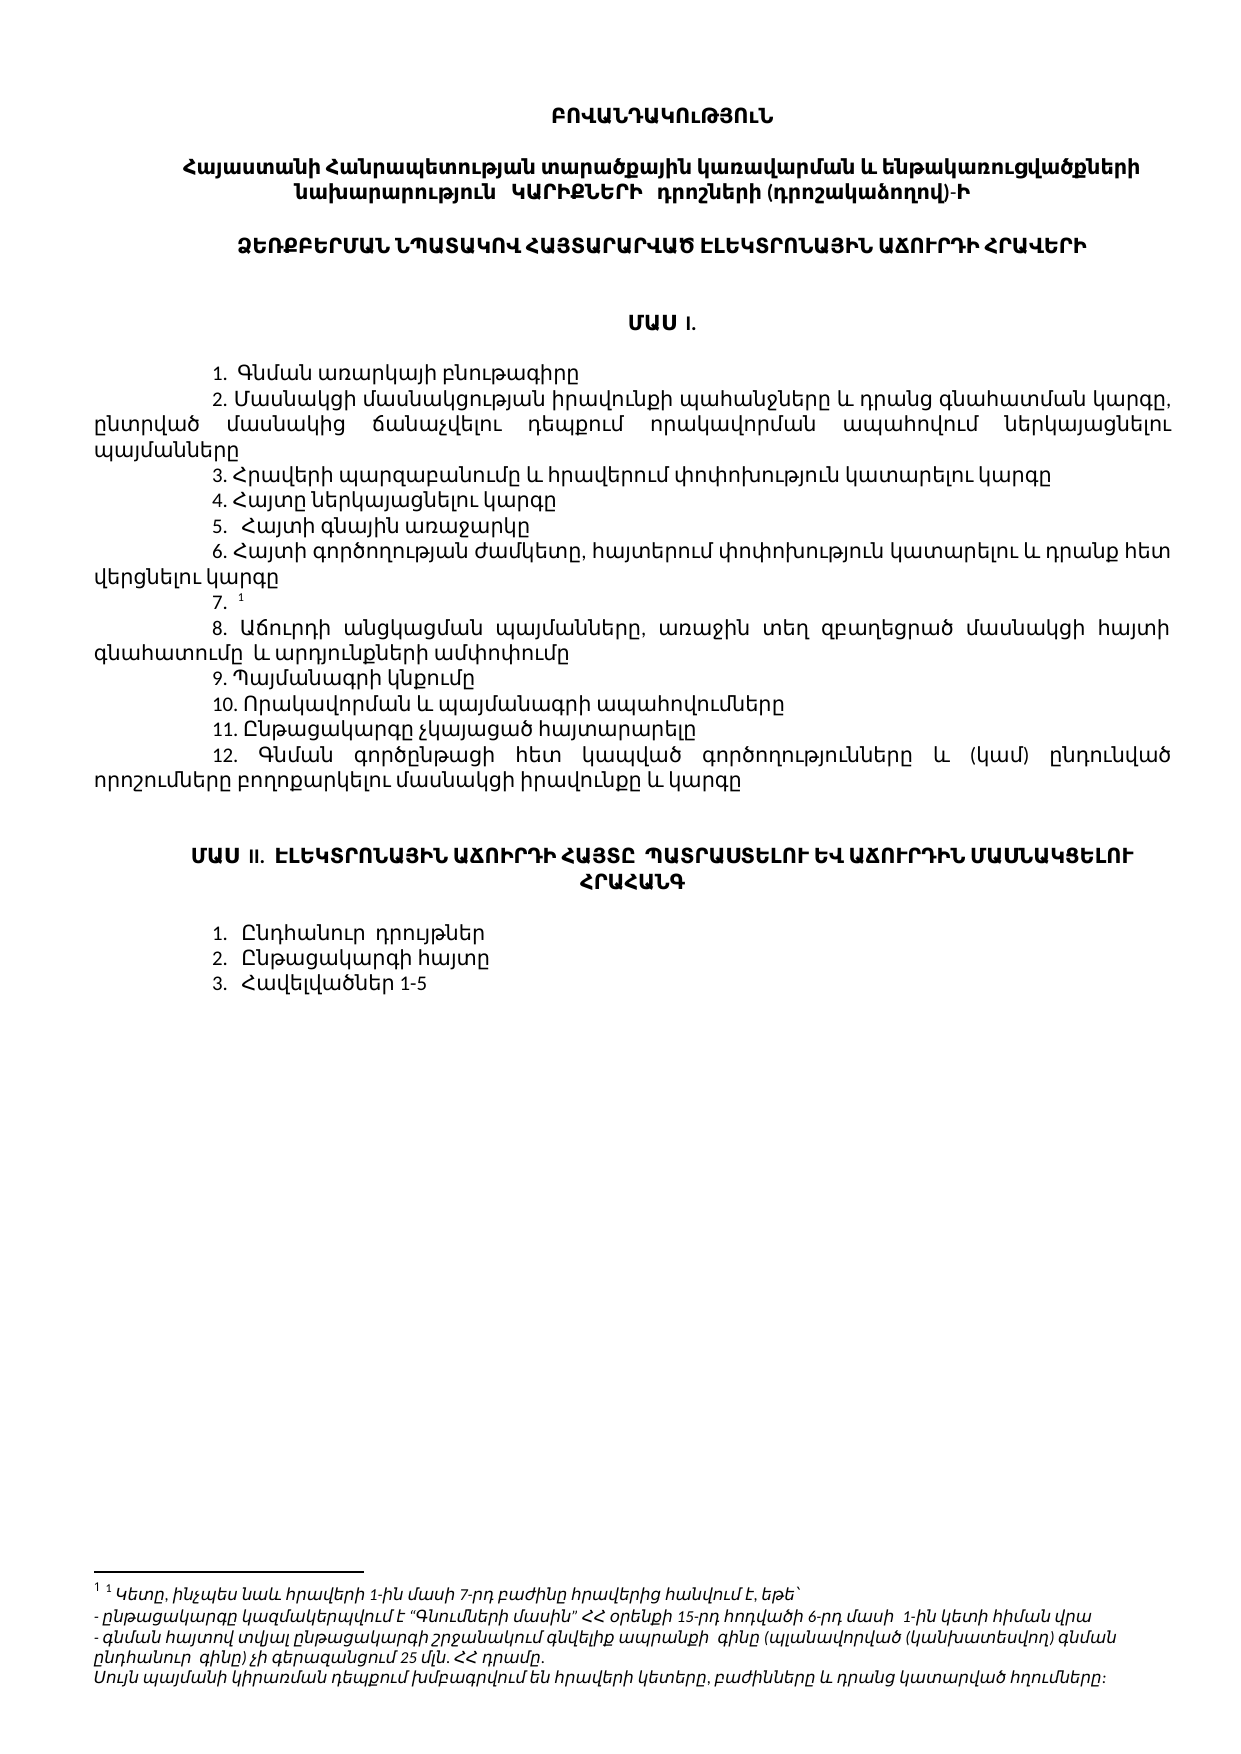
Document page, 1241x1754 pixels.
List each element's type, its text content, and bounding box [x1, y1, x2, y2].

text ՄԱՍ II. ԷԼԵԿՏՐՈՆԱՅԻՆ ԱՃՈԻՐԴԻ ՀԱՅՏԸ ՊԱՏՐԱՍՏԵԼՈՒ ԵՎ ԱՃՈՒՐԴԻՆ ՄԱՍՆԱԿՑԵԼՈՒ ՀՐԱՀԱՆԳ [94, 843, 1171, 894]
text 3. Հավելվածներ 1-5 [94, 971, 1171, 996]
text 2. Ընթացակարգի հայտը [94, 945, 1171, 971]
text 4. Հայտը ներկայացնելու կարգը [94, 488, 1171, 513]
text 2. Մասնակցի մասնակցության իրավունքի պահանջները և դրանց գնահատման կարգը, ընտրված մասնակից ճանաչվելու դեպքում որակավորման ապահովում ներկայացնելու պայմանները [94, 386, 1171, 462]
text 5. Հայտի գնային առաջարկը [94, 513, 1171, 538]
text 3. Հրավերի պարզաբանումը և հրավերում փոփոխություն կատարելու կարգը [94, 462, 1171, 488]
text 1. Ընդհանուր դրույթներ [94, 920, 1171, 945]
text 10. Որակավորման և պայմանագրի ապահովումները [94, 691, 1171, 716]
text ՁԵՌՔԲԵՐՄԱՆ ՆՊԱՏԱԿՈՎ ՀԱՅՏԱՐԱՐՎԱԾ ԷԼԵԿՏՐՈՆԱՅԻՆ ԱՃՈՒՐԴԻ ՀՐԱՎԵՐԻ [94, 233, 1171, 259]
text 6. Հայտի գործողության ժամկետը, հայտերում փոփոխություն կատարելու և դրանք հետ վերցնելու կարգը [94, 538, 1171, 589]
text 9. Պայմանագրի կնքումը [94, 666, 1171, 691]
text 8. Աճուրդի անցկացման պայմանները, առաջին տեղ զբաղեցրած մասնակցի հայտի գնահատումը և արդյունքների ամփոփումը [94, 615, 1171, 666]
text Հայաստանի Հանրապետության տարածքային կառավարման և ենթակառուցվածքների նախարարություն ԿԱՐԻՔՆԵՐԻ դրոշների (դրոշակաձողով)-Ի [94, 154, 1171, 205]
text 1. Գնման առարկայի բնութագիրը [94, 361, 1171, 386]
text 11. Ընթացակարգը չկայացած հայտարարելը [94, 716, 1171, 742]
text ՄԱՍ I. [94, 310, 1171, 335]
text ԲՈՎԱՆԴԱԿՈւԹՅՈւՆ [94, 103, 1171, 128]
text 12. Գնման գործընթացի հետ կապված գործողությունները և (կամ) ընդունված որոշումները բողոքարկելու մասնակցի իրավունքը և կարգը [94, 742, 1171, 793]
text 7. 1 [94, 589, 1171, 615]
